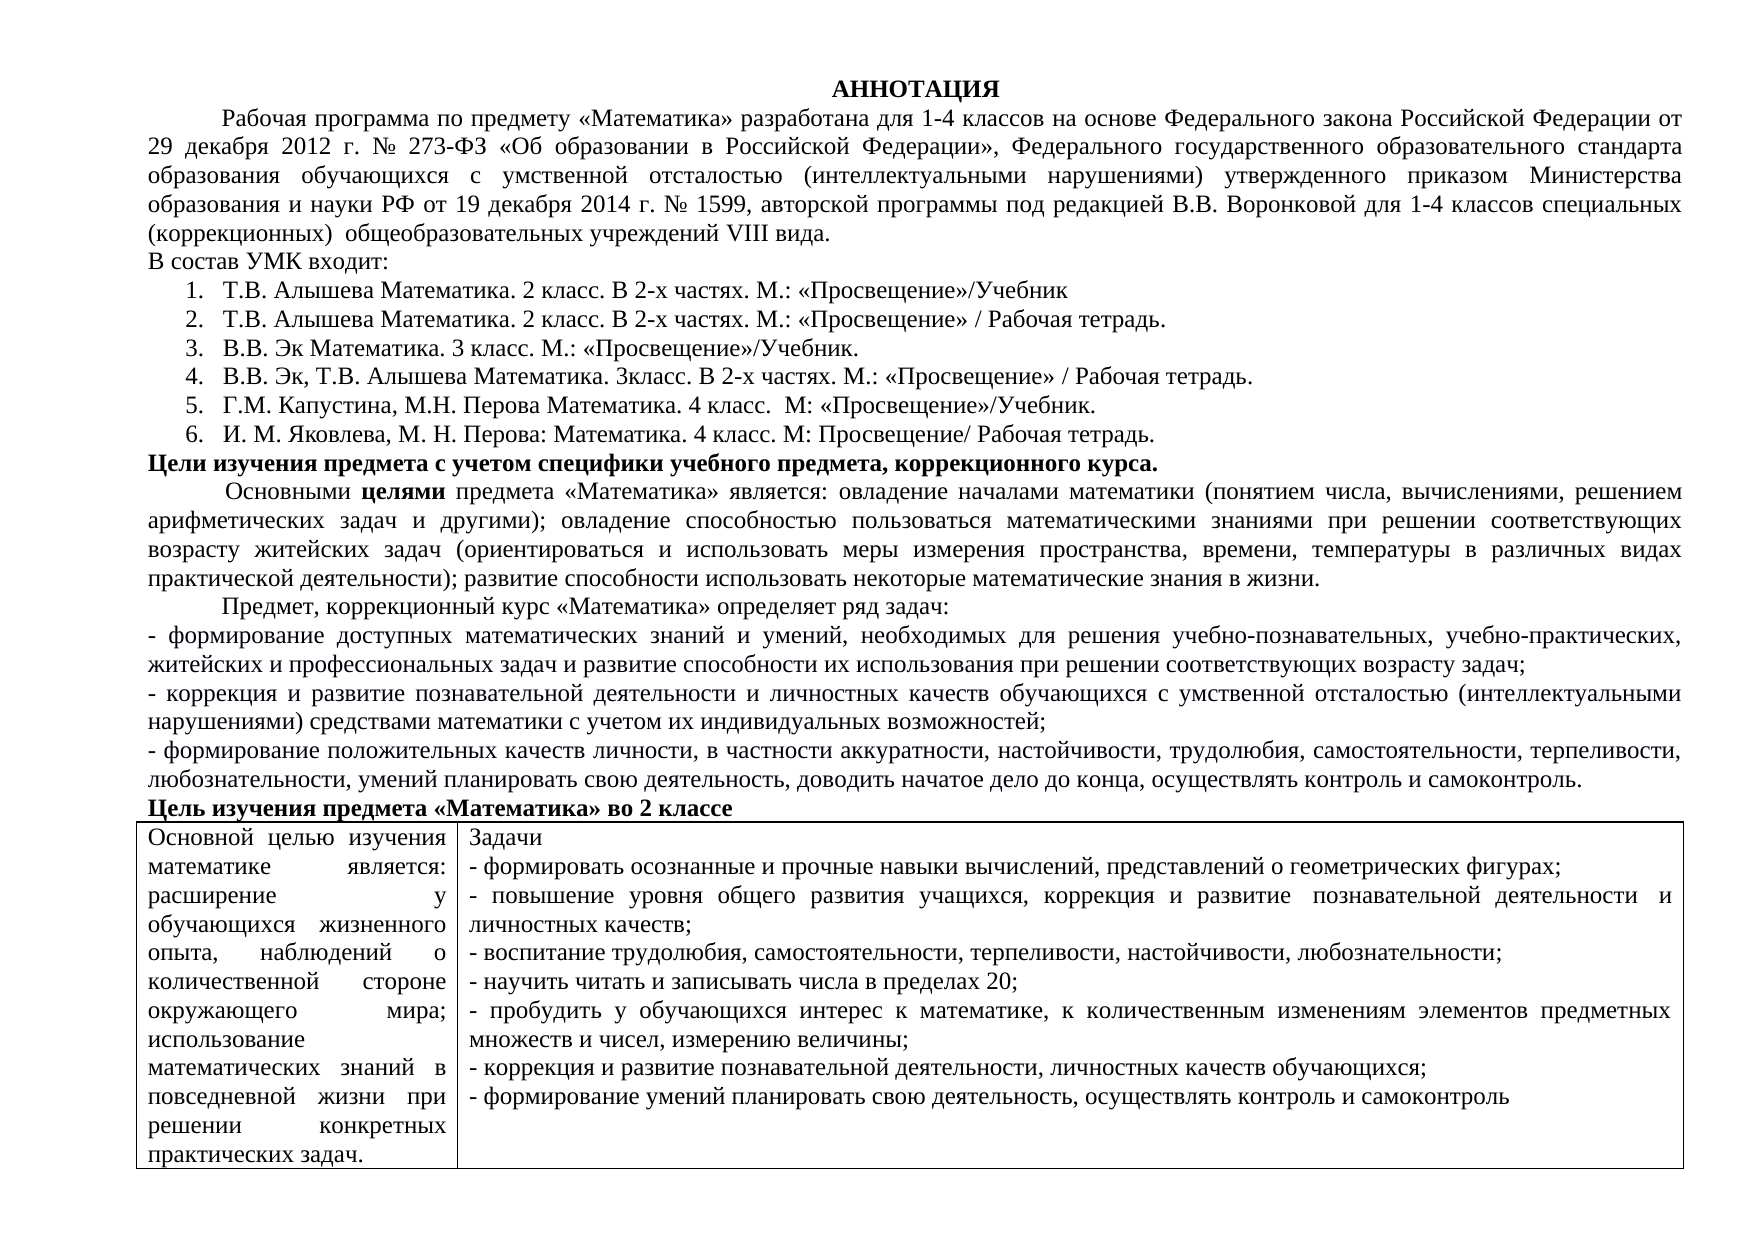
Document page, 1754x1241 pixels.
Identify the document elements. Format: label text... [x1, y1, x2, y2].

list Т.В. Алышева Математика. 2 класс. В 2-х частях. М.: «Просвещение» / Рабочая тетрадь. [185, 304, 1683, 333]
text - формирование доступных математических знаний и умений, необходимых для решения учебно-познавательных, учебно-практических, житейских и профессиональных задач и развитие способности их использования при решении соответствующих возрасту задач; [148, 620, 1683, 678]
text Основными целями предмета «Математика» является: овладение началами математики (понятием числа, вычислениями, решением арифметических задач и другими); овладение способностью пользоваться математическими знаниями при решении соответствующих возрасту житейских задач (ориентироваться и использовать меры измерения пространства, времени, температуры в различных видах практической деятельности); развитие способности использовать некоторые математические знания в жизни. [148, 476, 1683, 591]
text - формирование положительных качеств личности, в частности аккуратности, настойчивости, трудолюбия, самостоятельности, терпеливости, любознательности, умений планировать свою деятельность, доводить начатое дело до конца, осуществлять контроль и самоконтроль. [148, 735, 1683, 793]
list Т.В. Алышева Математика. 2 класс. В 2-х частях. М.: «Просвещение»/Учебник [185, 275, 1683, 304]
list В.В. Эк Математика. 3 класс. М.: «Просвещение»/Учебник. [185, 333, 1683, 361]
text АННОТАЦИЯ [148, 74, 1683, 103]
text Рабочая программа по предмету «Математика» разработана для 1-4 классов на основе Федерального закона Российской Федерации от 29 декабря 2012 г. № 273-ФЗ «Об образовании в Российской Федерации», Федерального государственного образовательного стандарта образования обучающихся с умственной отсталостью (интеллектуальными нарушениями) утвержденного приказом Министерства образования и науки РФ от 19 декабря 2014 г. № 1599, авторской программы под редакцией В.В. Воронковой для 1-4 классов специальных (коррекционных) общеобразовательных учреждений VIII вида. [148, 103, 1683, 246]
text В состав УМК входит: [148, 246, 1683, 275]
table_header Основной целью изучения математике является: расширение у обучающихся жизненного опыта, наблюдений о количественной стороне окружающего мира; использование математических знаний в повседневной жизни при решении конкретных практических задач. [137, 823, 457, 1167]
list И. М. Яковлева, М. Н. Перова: Математика. 4 класс. М: Просвещение/ Рабочая тетрадь. [185, 419, 1683, 448]
text Цели изучения предмета с учетом специфики учебного предмета, коррекционного курса. [148, 448, 1683, 476]
list В.В. Эк, Т.В. Алышева Математика. 3класс. В 2-х частях. М.: «Просвещение» / Рабочая тетрадь. [185, 361, 1683, 390]
table_header Задачи - формировать осознанные и прочные навыки вычислений, представлений о геометрических фигурах; - повышение уровня общего развития учащихся, коррекция и развитие познавательной деятельности и личностных качеств; - воспитание трудолюбия, самостоятельности, терпеливости, настойчивости, любознательности; - научить читать и записывать числа в пределах 20; - пробудить у обучающихся интерес к математике, к количественным изменениям элементов предметных множеств и чисел, измерению величины; - коррекция и развитие познавательной деятельности, личностных качеств обучающихся; - формирование умений планировать свою деятельность, осуществлять контроль и самоконтроль [458, 823, 1683, 1167]
list Г.М. Капустина, М.Н. Перова Математика. 4 класс. М: «Просвещение»/Учебник. [185, 390, 1683, 419]
text - коррекция и развитие познавательной деятельности и личностных качеств обучающихся с умственной отсталостью (интеллектуальными нарушениями) средствами математики с учетом их индивидуальных возможностей; [148, 678, 1683, 735]
text Цель изучения предмета «Математика» во 2 классе [148, 793, 1683, 821]
text Предмет, коррекционный курс «Математика» определяет ряд задач: [148, 591, 1683, 620]
